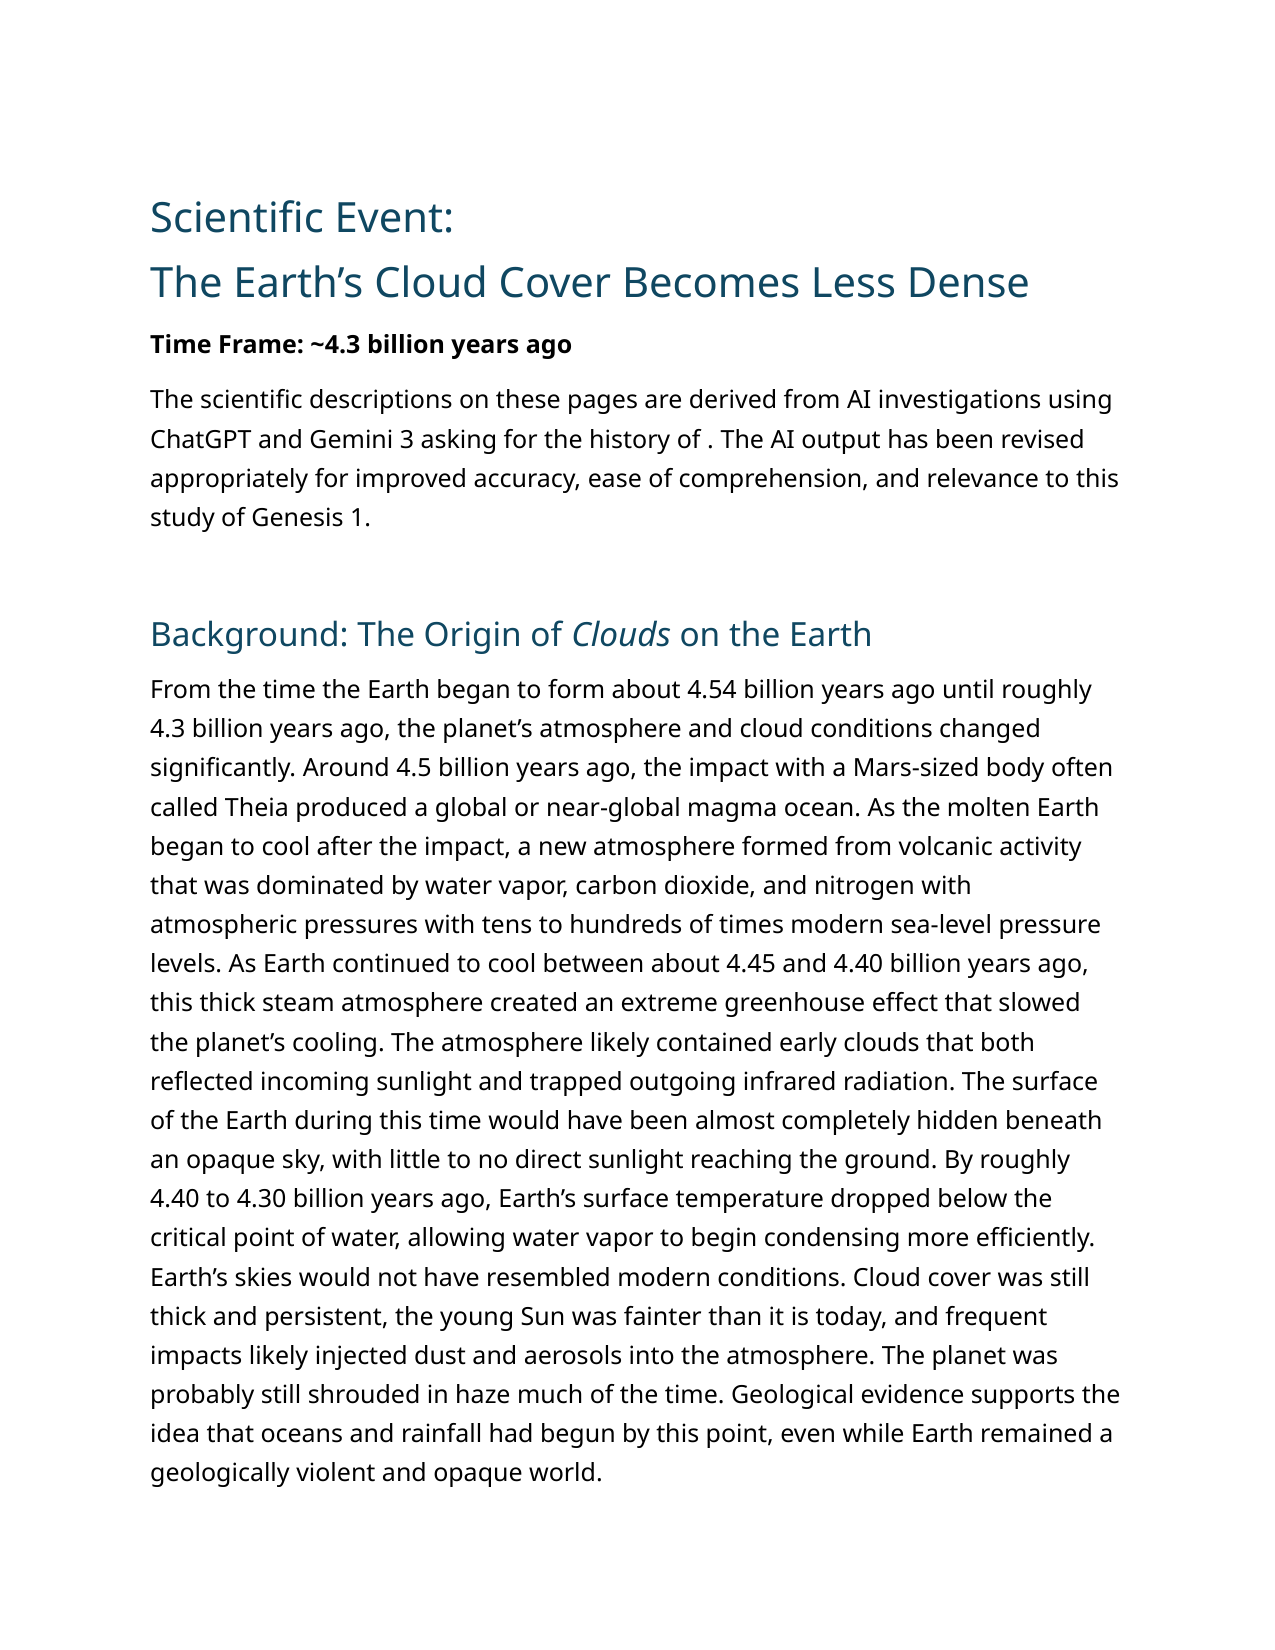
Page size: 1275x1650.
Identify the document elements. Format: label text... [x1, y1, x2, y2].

text From the time the Earth began to form about 4.54 billion years ago until roughly 4.3 billion years ago, the planet’s atmosphere and cloud conditions changed significantly. Around 4.5 billion years ago, the impact with a Mars-sized body often called Theia produced a global or near-global magma ocean. As the molten Earth began to cool after the impact, a new atmosphere formed from volcanic activity that was dominated by water vapor, carbon dioxide, and nitrogen with atmospheric pressures with tens to hundreds of times modern sea-level pressure levels. As Earth continued to cool between about 4.45 and 4.40 billion years ago, this thick steam atmosphere created an extreme greenhouse effect that slowed the planet’s cooling. The atmosphere likely contained early clouds that both reflected incoming sunlight and trapped outgoing infrared radiation. The surface of the Earth during this time would have been almost completely hidden beneath an opaque sky, with little to no direct sunlight reaching the ground. By roughly 4.40 to 4.30 billion years ago, Earth’s surface temperature dropped below the critical point of water, allowing water vapor to begin condensing more efficiently. Earth’s skies would not have resembled modern conditions. Cloud cover was still thick and persistent, the young Sun was fainter than it is today, and frequent impacts likely injected dust and aerosols into the atmosphere. The planet was probably still shrouded in haze much of the time. Geological evidence supports the idea that oceans and rainfall had begun by this point, even while Earth remained a geologically violent and opaque world. [150, 672, 1125, 1489]
text Time Frame: ~4.3 billion years ago [150, 326, 1125, 360]
text The scientific descriptions on these pages are derived from AI investigations using ChatGPT and Gemini 3 asking for the history of . The AI output has been revised appropriately for improved accuracy, ease of comprehension, and relevance to this study of Genesis 1. [150, 382, 1125, 534]
subtitle Scientific Event: The Earth’s Cloud Cover Becomes Less Dense [150, 187, 1125, 309]
subtitle Background: The Origin of Clouds on the Earth [150, 611, 1125, 657]
